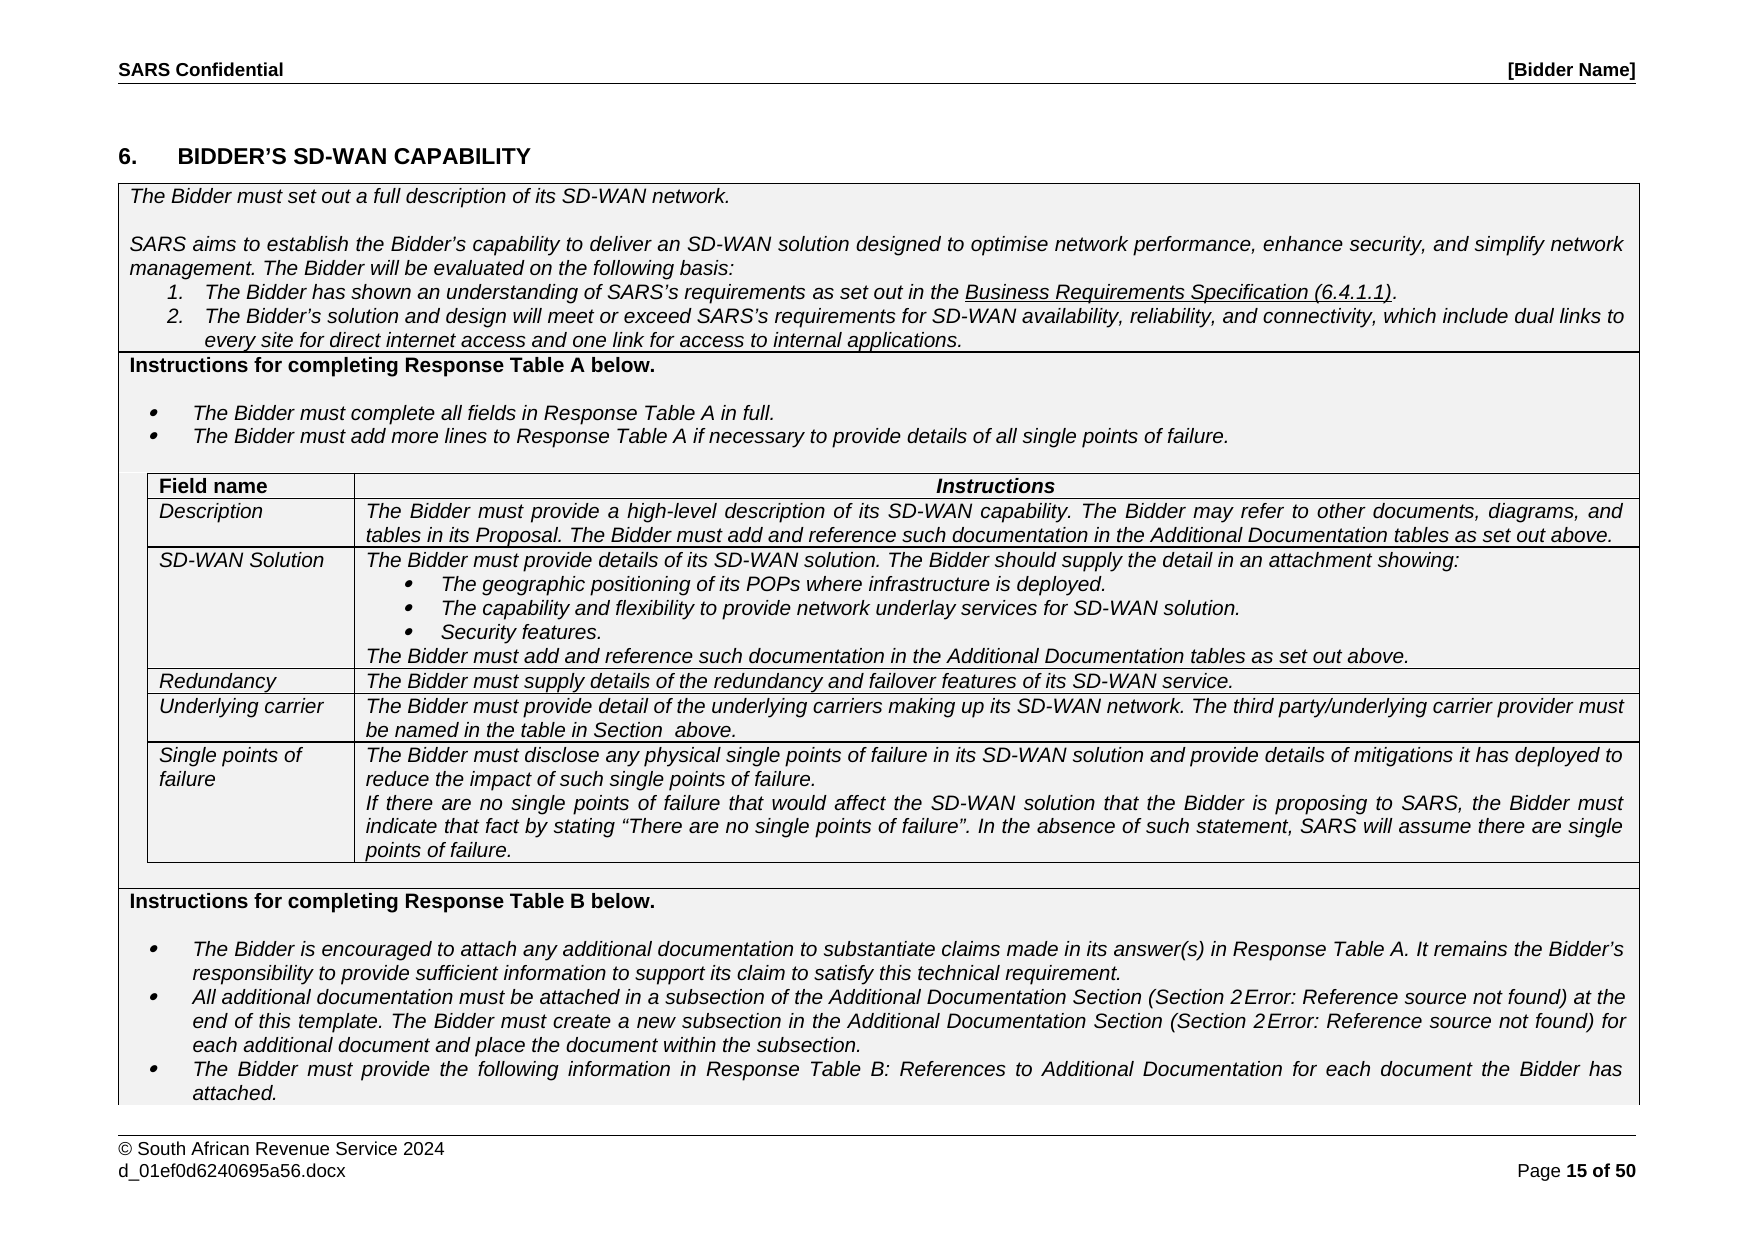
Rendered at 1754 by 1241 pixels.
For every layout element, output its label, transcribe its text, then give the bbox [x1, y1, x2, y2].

table_cell Redundancy [148, 669, 354, 692]
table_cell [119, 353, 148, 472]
table_cell The Bidder must provide details of its SD-WAN solution. The Bidder should supply the detail in an attachment showing: The geographic positioning of its POPs where infrastructure is deployed. The capability and flexibility to provide network underlay services for SD-WAN solution. Security features. The Bidder must add and reference such documentation in the Additional Documentation tables as set out above. [355, 548, 1639, 667]
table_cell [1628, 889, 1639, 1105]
table_cell The Bidder must disclose any physical single points of failure in its SD-WAN solution and provide details of mitigations it has deployed to reduce the impact of such single points of failure. If there are no single points of failure that would affect the SD-WAN solution that the Bidder is proposing to SARS, the Bidder must indicate that fact by stating “There are no single points of failure”. In the absence of such statement, SARS will assume there are single points of failure. [355, 743, 1639, 862]
table_cell The Bidder must supply details of the redundancy and failover features of its SD-WAN service. [355, 669, 1639, 692]
table_header The Bidder must set out a full description of its SD-WAN network. SARS aims to establish the Bidder’s capability to deliver an SD-WAN solution designed to optimise network performance, enhance security, and simplify network management. The Bidder will be evaluated on the following basis: The Bidder has shown an understanding of SARS’s requirements as set out in the Business Requirements Specification (6.4.1.1). The Bidder’s solution and design will meet or exceed SARS’s requirements for SD-WAN availability, reliability, and connectivity, which include dual links to every site for direct internet access and one link for access to internal applications. [119, 184, 1639, 351]
table_cell The Bidder must provide detail of the underlying carriers making up its SD-WAN network. The third party/underlying carrier provider must be named in the table in Section 2 above. [355, 694, 1639, 741]
table_cell Underlying carrier [148, 694, 354, 741]
table_cell Single points of failure [148, 743, 354, 862]
table_cell [148, 863, 1639, 888]
table_cell The Bidder must provide a high-level description of its SD-WAN capability. The Bidder may refer to other documents, diagrams, and tables in its Proposal. The Bidder must add and reference such documentation in the Additional Documentation tables as set out above. [355, 499, 1639, 546]
table_cell SD-WAN Solution [148, 548, 354, 667]
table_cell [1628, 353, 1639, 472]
list BIDDER’S SD-WAN CAPABILITY [118, 143, 1636, 169]
table_cell [119, 473, 148, 888]
table_cell Description [148, 499, 354, 546]
